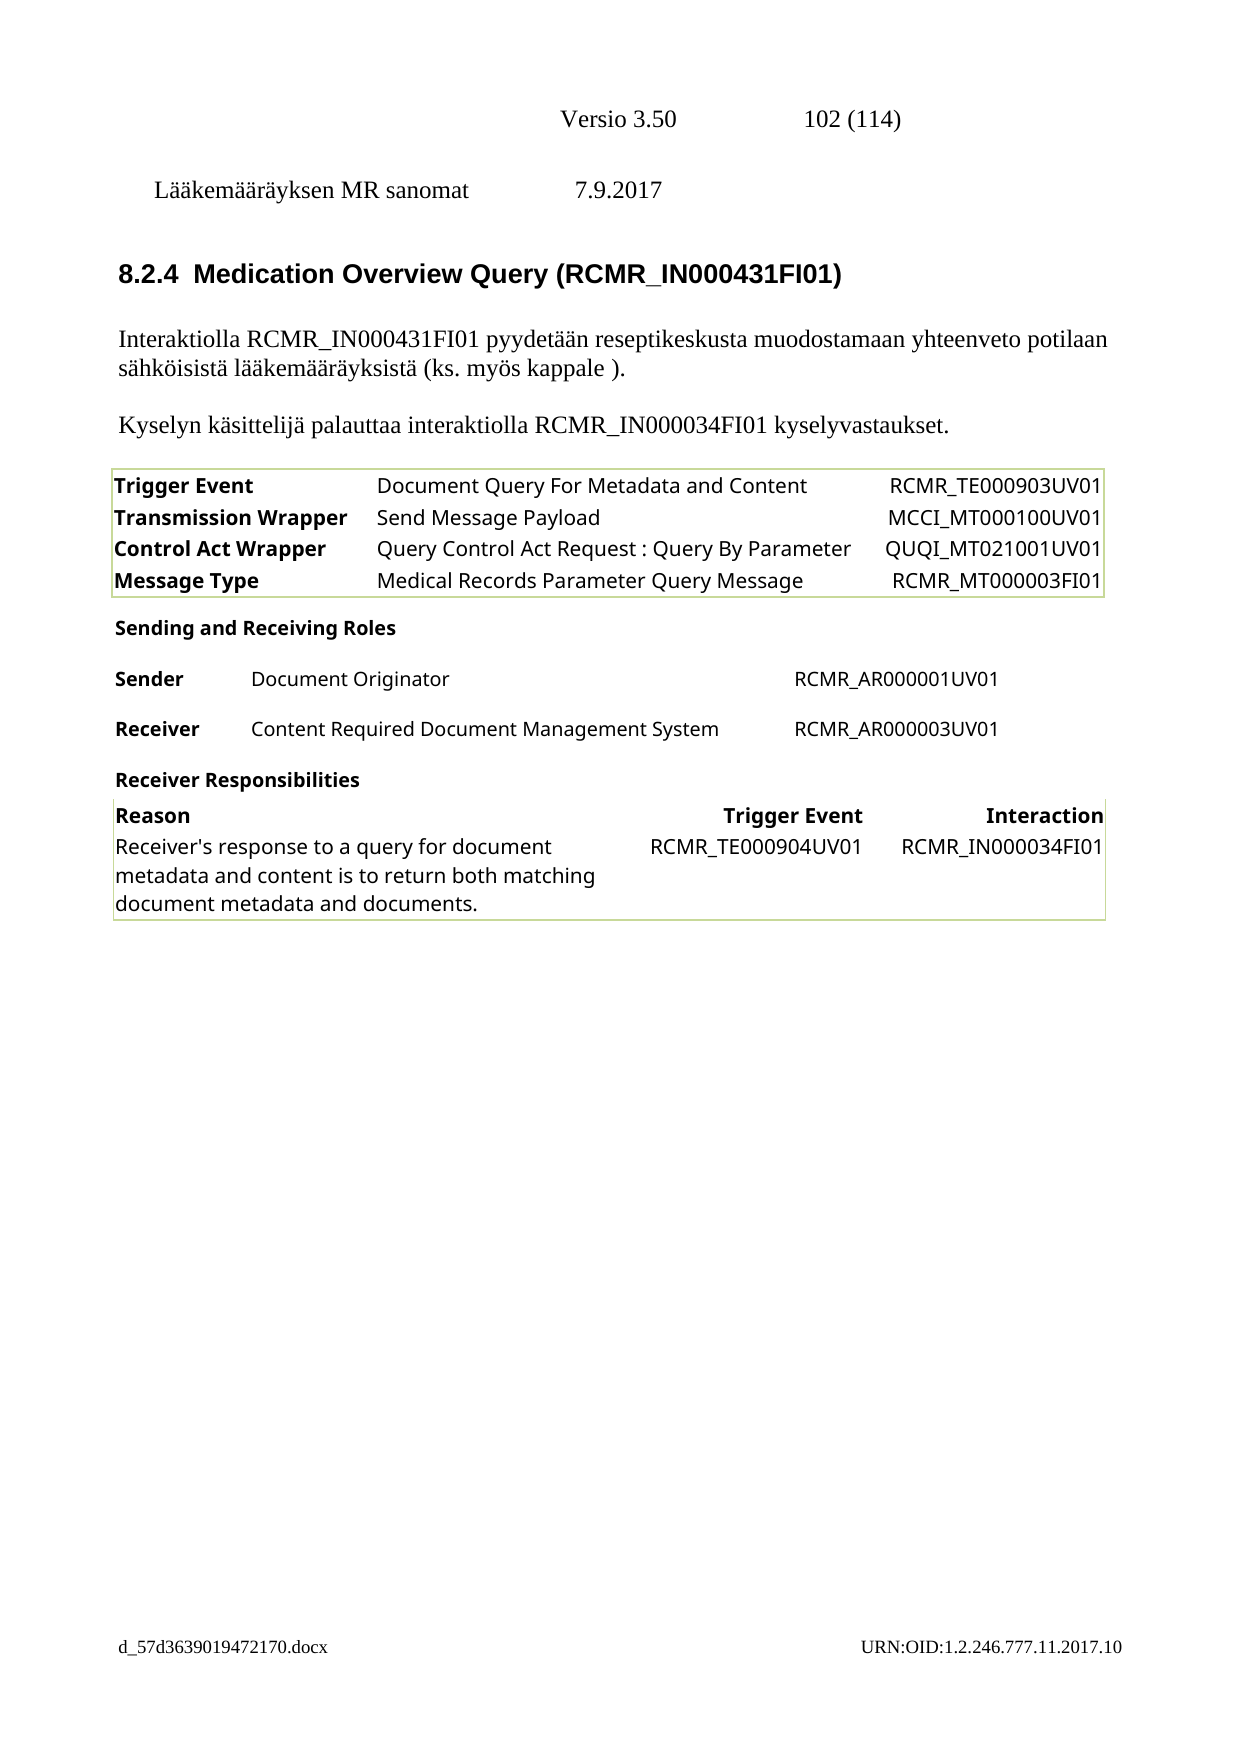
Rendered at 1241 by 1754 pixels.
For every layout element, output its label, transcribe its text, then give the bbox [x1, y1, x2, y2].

text Interaktiolla RCMR_IN000431FI01 pyydetään reseptikeskusta muodostamaan yhteenveto potilaan sähköisistä lääkemääräyksistä (ks. myös kappale ). [118, 324, 1122, 382]
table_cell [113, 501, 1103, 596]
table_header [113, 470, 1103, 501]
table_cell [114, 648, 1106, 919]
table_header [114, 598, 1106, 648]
text Kyselyn käsittelijä palauttaa interaktiolla RCMR_IN000034FI01 kyselyvastaukset. [118, 411, 1122, 439]
subtitle Medication Overview Query (RCMR_IN000431FI01) [118, 258, 1122, 289]
